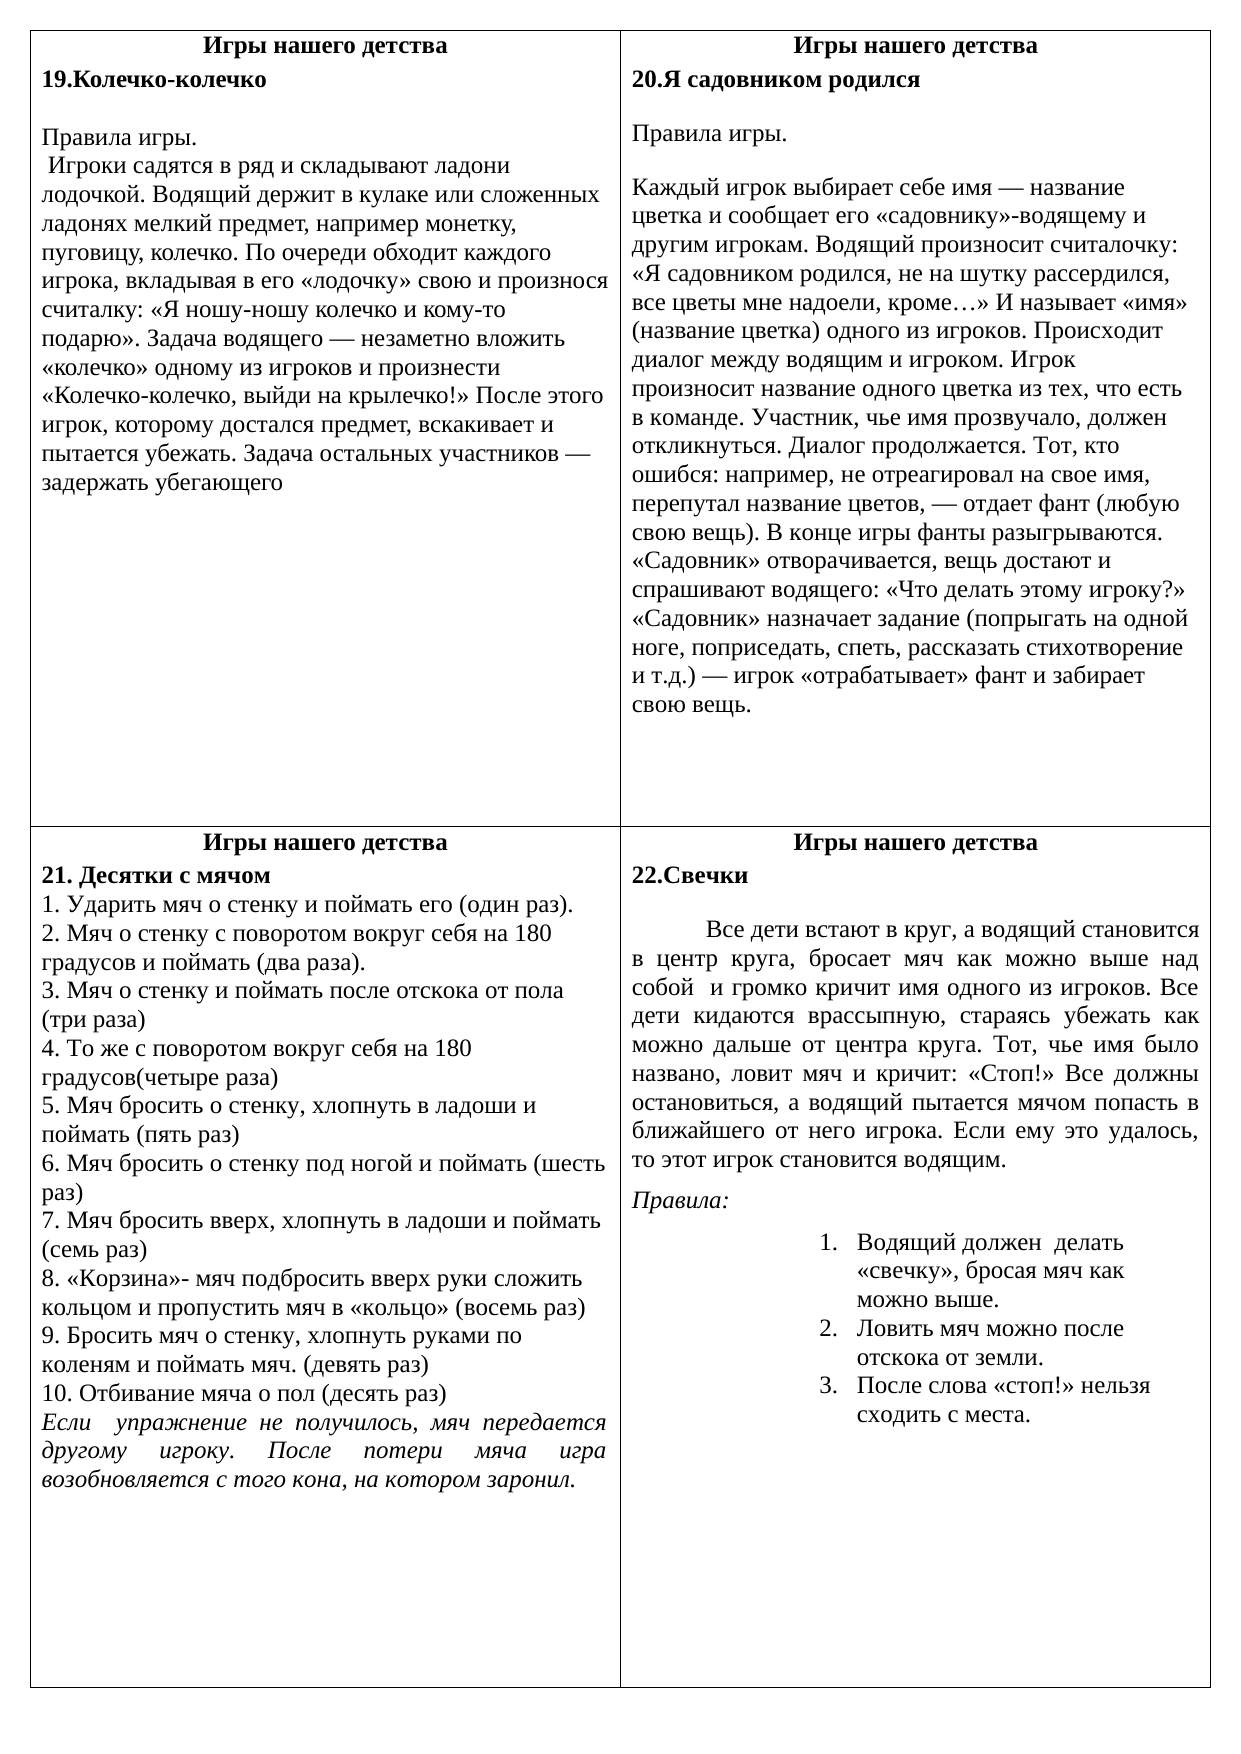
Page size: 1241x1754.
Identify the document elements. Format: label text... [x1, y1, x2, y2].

table_cell Игры нашего детства 19.Колечко-колечко Правила игры. Игроки садятся в ряд и складывают ладони лодочкой. Водящий держит в кулаке или сложенных ладонях мелкий предмет, например монетку, пуговицу, колечко. По очереди обходит каждого игрока, вкладывая в его «лодочку» свою и произнося считалку: «Я ношу-ношу колечко и кому-то подарю». Задача водящего — незаметно вложить «колечко» одному из игроков и произнести «Колечко-колечко, выйди на крылечко!» После этого игрок, которому достался предмет, вскакивает и пытается убежать. Задача остальных участников — задержать убегающего [31, 31, 620, 826]
table_cell Игры нашего детства 20.Я садовником родился Правила игры. Каждый игрок выбирает себе имя — название цветка и сообщает его «садовнику»-водящему и другим игрокам. Водящий произносит считалочку: «Я садовником родился, не на шутку рассердился, все цветы мне надоели, кроме…» И называет «имя» (название цветка) одного из игроков. Происходит диалог между водящим и игроком. Игрок произносит название одного цветка из тех, что есть в команде. Участник, чье имя прозвучало, должен откликнуться. Диалог продолжается. Тот, кто ошибся: например, не отреагировал на свое имя, перепутал название цветов, — отдает фант (любую свою вещь). В конце игры фанты разыгрываются. «Садовник» отворачивается, вещь достают и спрашивают водящего: «Что делать этому игроку?» «Садовник» назначает задание (попрыгать на одной ноге, поприседать, спеть, рассказать стихотворение и т.д.) — игрок «отрабатывает» фант и забирает свою вещь. [621, 31, 1210, 826]
table_cell Игры нашего детства 22.Свечки Все дети встают в круг, а водящий становится в центр круга, бросает мяч как можно выше над собой и громко кричит имя одного из игроков. Все дети кидаются врассыпную, стараясь убежать как можно дальше от центра круга. Тот, чье имя было названо, ловит мяч и кричит: «Стоп!» Все должны остановиться, а водящий пытается мячом попасть в ближайшего от него игрока. Если ему это удалось, то этот игрок становится водящим. Правила: Водящий должен делать «свечку», бросая мяч как можно выше. Ловить мяч можно после отскока от земли. После слова «стоп!» нельзя сходить с места. [621, 827, 1210, 1687]
table_cell Игры нашего детства 21. Десятки с мячом 1. Ударить мяч о стенку и поймать его (один раз). 2. Мяч о стенку с поворотом вокруг себя на 180 градусов и поймать (два раза). 3. Мяч о стенку и поймать после отскока от пола (три раза) 4. То же с поворотом вокруг себя на 180 градусов(четыре раза) 5. Мяч бросить о стенку, хлопнуть в ладоши и поймать (пять раз) 6. Мяч бросить о стенку под ногой и поймать (шесть раз) 7. Мяч бросить вверх, хлопнуть в ладоши и поймать (семь раз) 8. «Корзина»- мяч подбросить вверх руки сложить кольцом и пропустить мяч в «кольцо» (восемь раз) 9. Бросить мяч о стенку, хлопнуть руками по коленям и поймать мяч. (девять раз) 10. Отбивание мяча о пол (десять раз) Если упражнение не получилось, мяч передается другому игроку. После потери мяча игра возобновляется с того кона, на котором заронил. [31, 827, 620, 1687]
